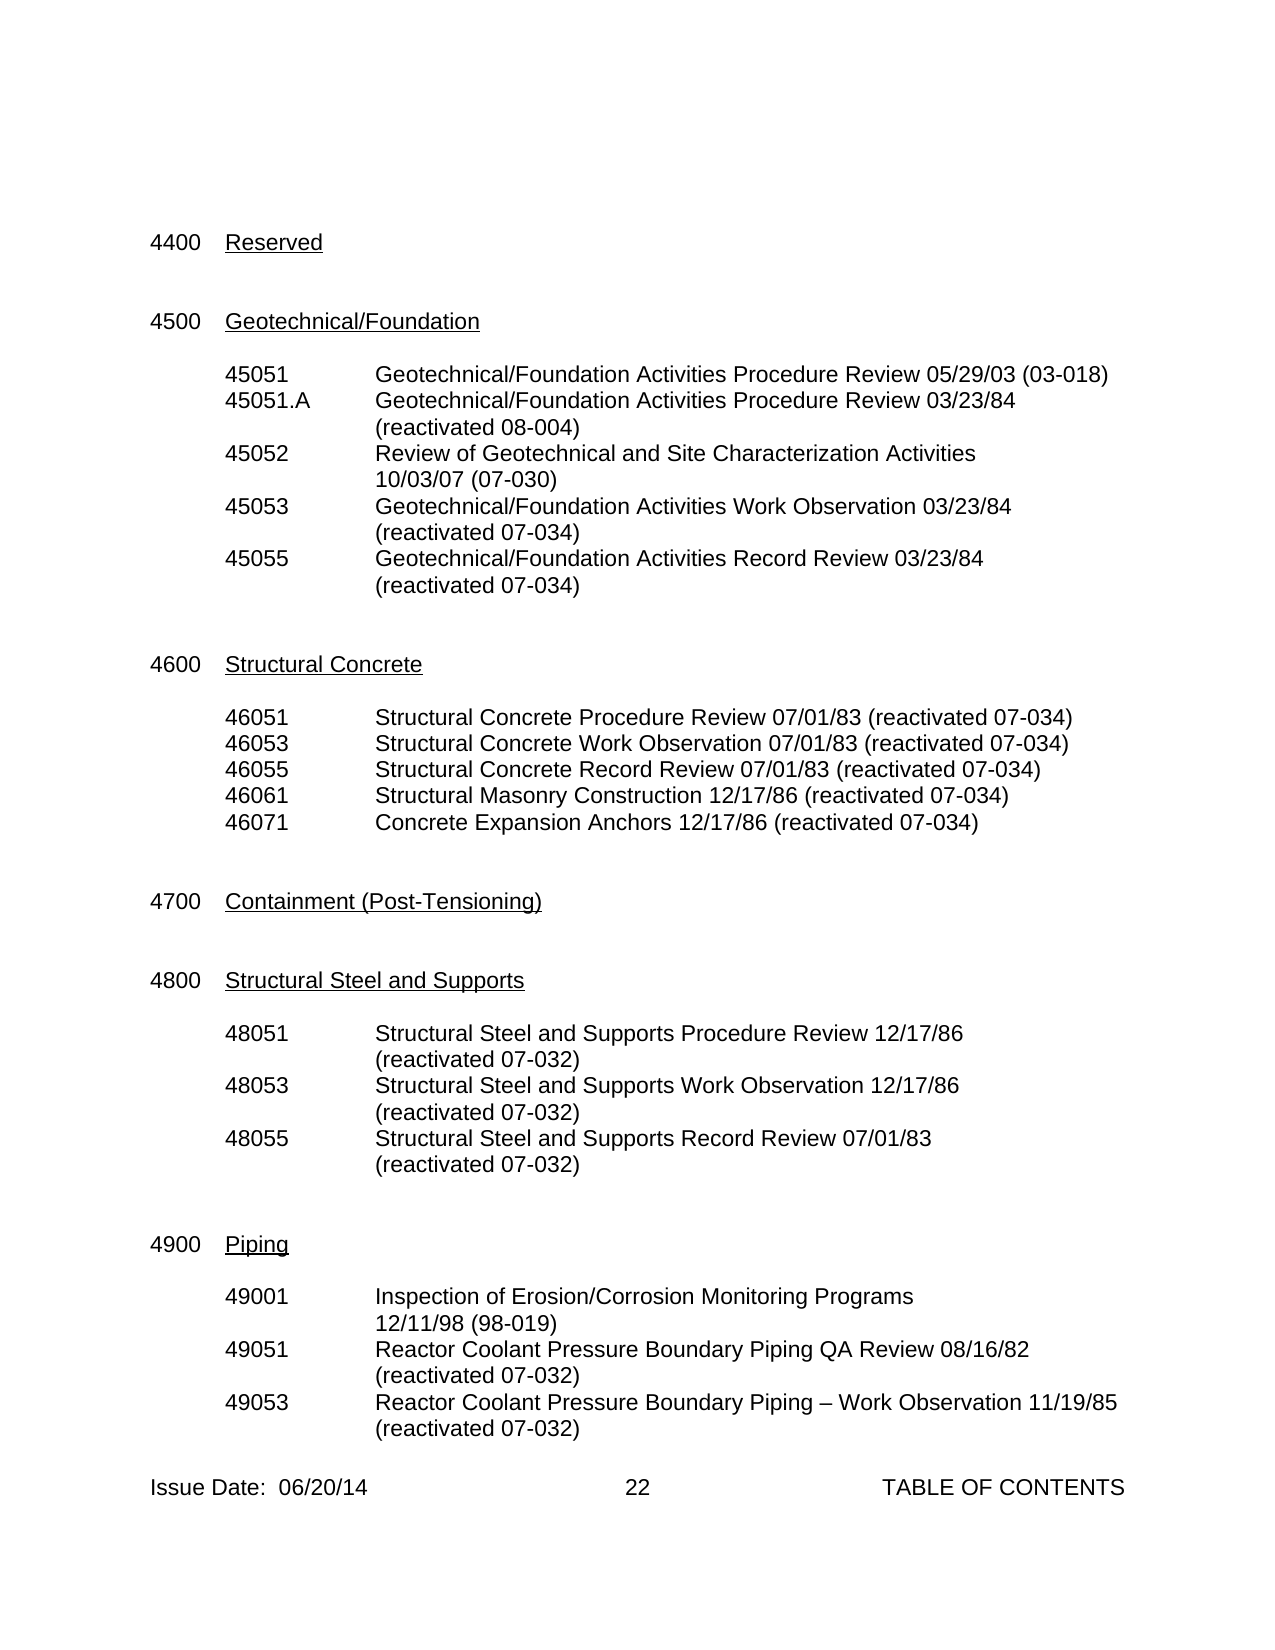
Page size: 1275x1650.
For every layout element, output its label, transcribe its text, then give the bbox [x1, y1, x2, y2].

text 12/11/98 (98-019) [150, 1309, 1125, 1336]
text 49051 Reactor Coolant Pressure Boundary Piping QA Review 08/16/82 (reactivated 07-032) [150, 1336, 1125, 1389]
text 4500 Geotechnical/Foundation [150, 308, 1125, 334]
text 49001 Inspection of Erosion/Corrosion Monitoring Programs [225, 1283, 1125, 1309]
text 4700 Containment (Post-Tensioning) [150, 888, 1125, 914]
text 10/03/07 (07-030) [225, 466, 1125, 493]
text 46071 Concrete Expansion Anchors 12/17/86 (reactivated 07-034) [150, 809, 1125, 835]
text 45051.A Geotechnical/Foundation Activities Procedure Review 03/23/84 (reactivated 08-004) [150, 387, 1125, 440]
text 4400 Reserved [150, 229, 1125, 255]
text 45052 Review of Geotechnical and Site Characterization Activities [225, 440, 1125, 466]
text 45051 Geotechnical/Foundation Activities Procedure Review 05/29/03 (03-018) [150, 361, 1125, 387]
text (reactivated 07-032) [150, 1046, 1125, 1072]
text 48055 Structural Steel and Supports Record Review 07/01/83 [150, 1125, 1125, 1151]
text (reactivated 07-032) [150, 1099, 1125, 1125]
text 45053 Geotechnical/Foundation Activities Work Observation 03/23/84 (reactivated 07-034) [150, 493, 1125, 545]
text 46053 Structural Concrete Work Observation 07/01/83 (reactivated 07-034) [150, 730, 1125, 756]
text 48053 Structural Steel and Supports Work Observation 12/17/86 [150, 1072, 1125, 1099]
text 4900 Piping [150, 1231, 1125, 1257]
text 46061 Structural Masonry Construction 12/17/86 (reactivated 07-034) [150, 782, 1125, 809]
text 46055 Structural Concrete Record Review 07/01/83 (reactivated 07-034) [150, 756, 1125, 782]
text 49053 Reactor Coolant Pressure Boundary Piping – Work Observation 11/19/85 (reactivated 07-032) [150, 1389, 1125, 1441]
text 4600 Structural Concrete [150, 651, 1125, 677]
text (reactivated 07-034) [150, 572, 1125, 598]
text 46051 Structural Concrete Procedure Review 07/01/83 (reactivated 07-034) [150, 703, 1125, 730]
text 45055 Geotechnical/Foundation Activities Record Review 03/23/84 [150, 545, 1125, 572]
list Structural Steel and Supports [150, 967, 1125, 993]
text 48051 Structural Steel and Supports Procedure Review 12/17/86 [150, 1020, 1125, 1046]
text (reactivated 07-032) [150, 1151, 1125, 1178]
